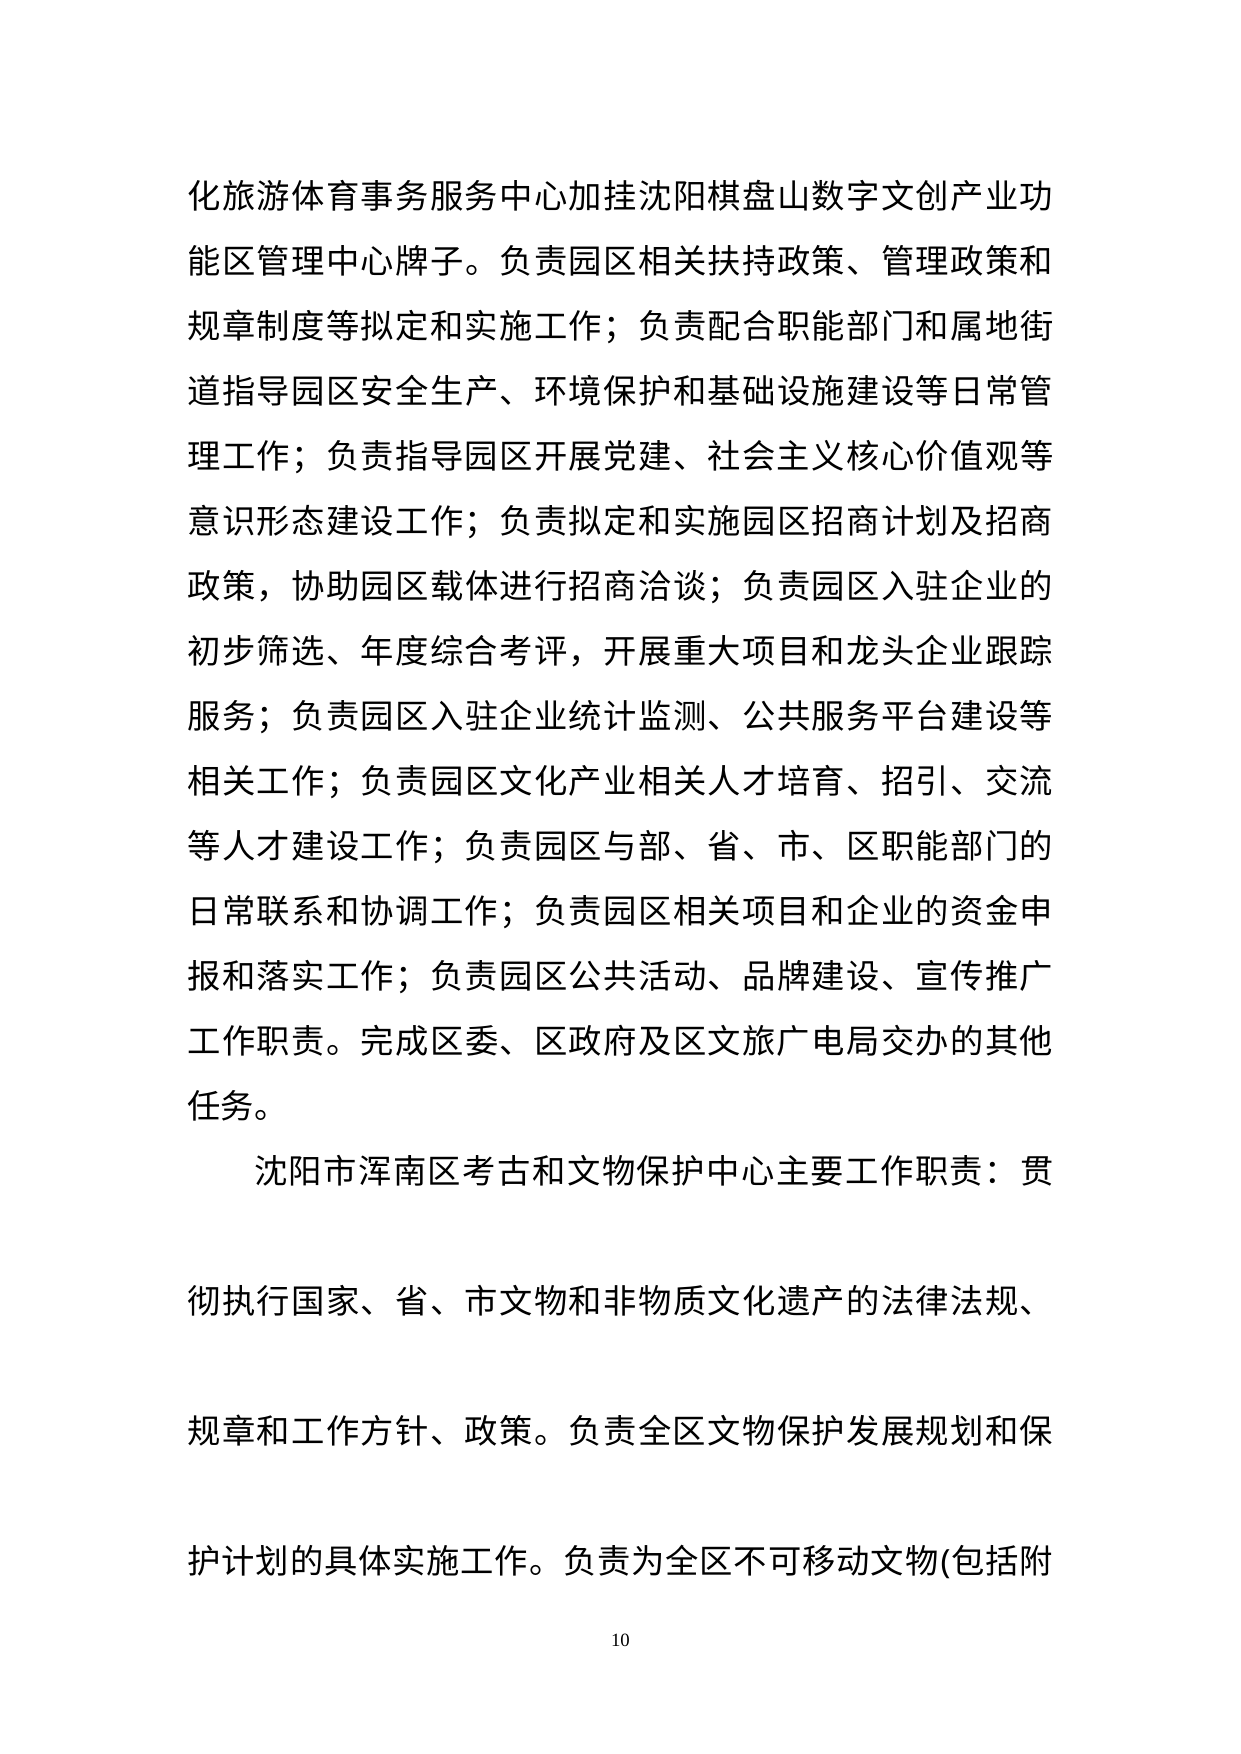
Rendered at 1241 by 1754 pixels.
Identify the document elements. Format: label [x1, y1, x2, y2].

text [187, 1137, 1053, 1592]
text [187, 162, 1053, 1137]
